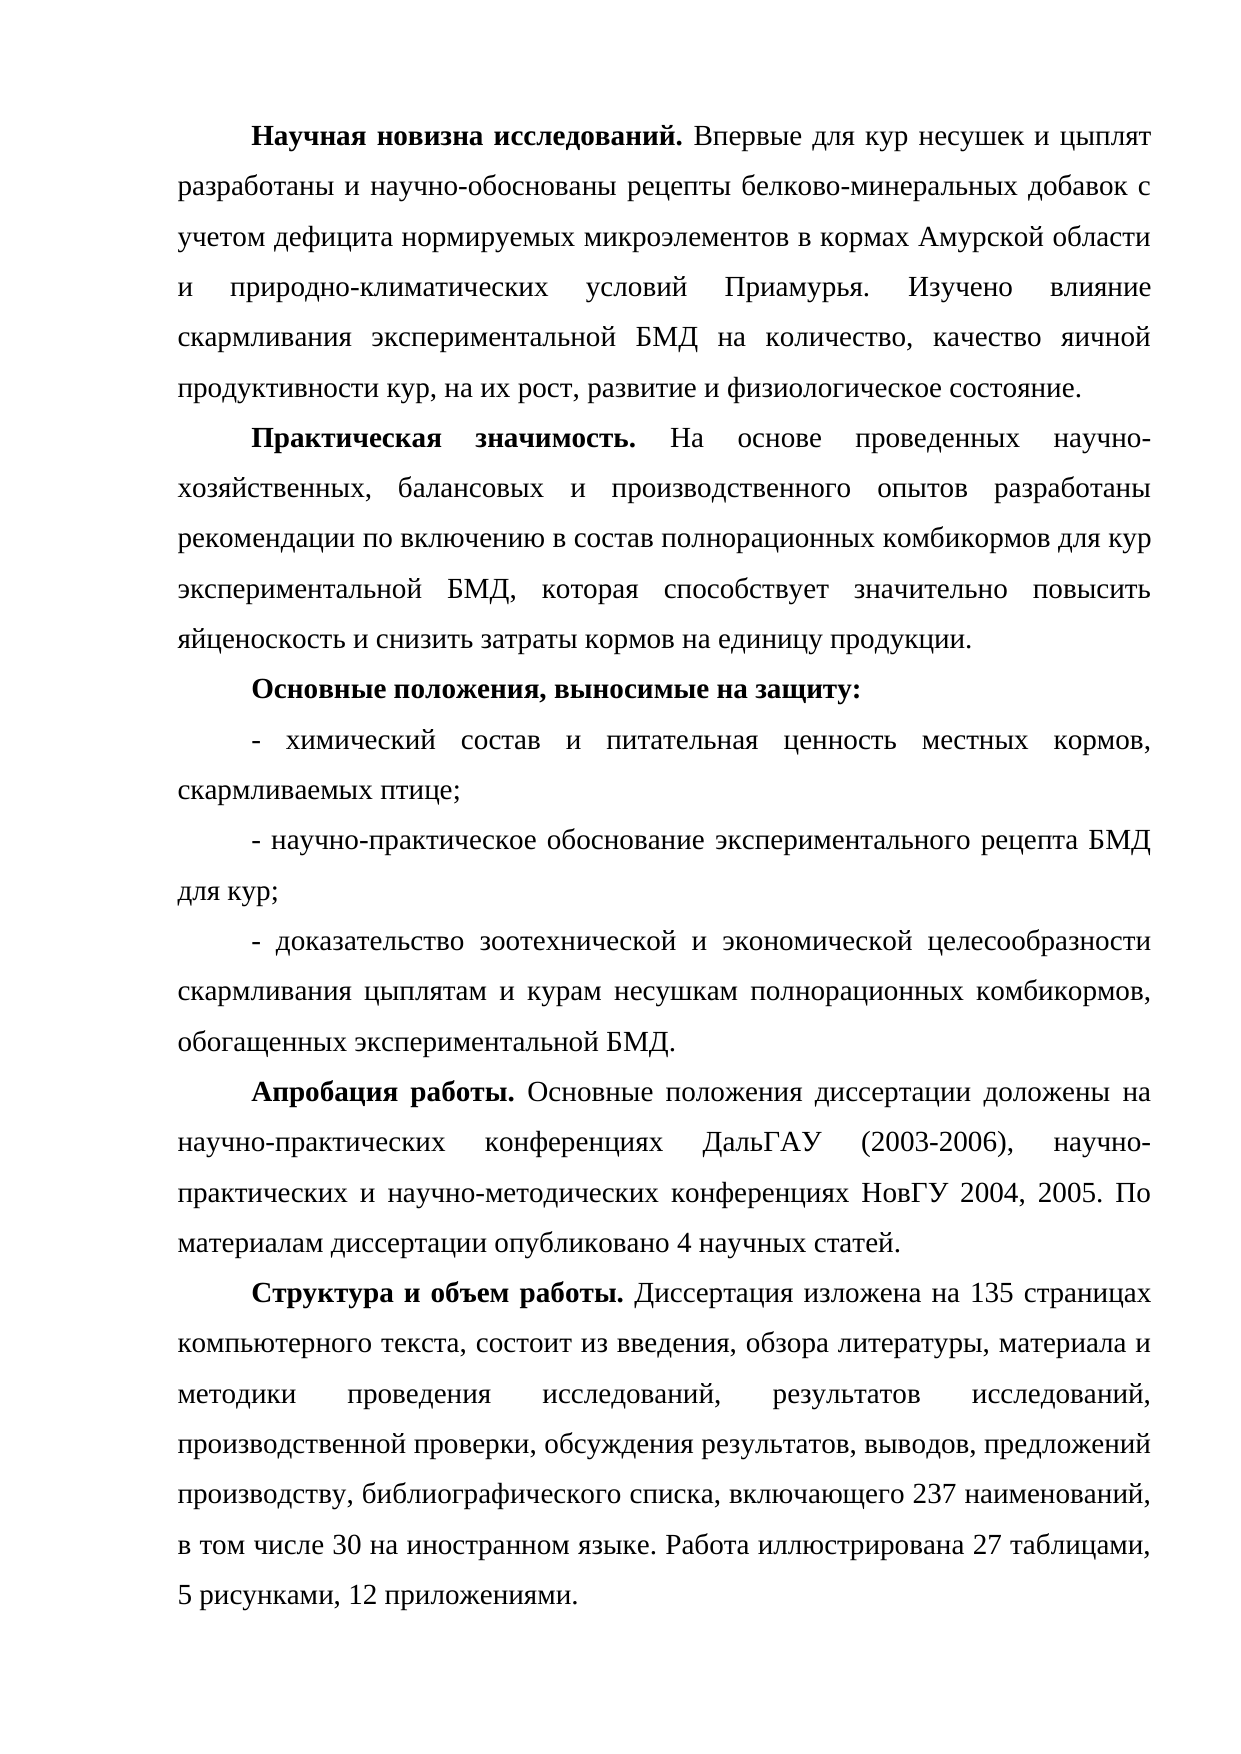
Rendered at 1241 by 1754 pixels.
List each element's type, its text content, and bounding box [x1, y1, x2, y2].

text Основные положения, выносимые на защиту: [177, 672, 1152, 705]
list Научная новизна исследований. Впервые для кур несушек и цыплят разработаны и научно-обоснованы рецепты белково-минеральных добавок с учетом дефицита нормируемых микроэлементов в кормах Амурской области и природно-климатических условий Приамурья. Изучено влияние скармливания экспериментальной БМД на количество, качество яичной продуктивности кур, на их рост, развитие и физиологическое состояние. [177, 118, 1152, 403]
text Структура и объем работы. Диссертация изложена на 135 страницах компьютерного текста, состоит из введения, обзора литературы, материала и методики проведения исследований, результатов исследований, производственной проверки, обсуждения результатов, выводов, предложений производству, библиографического списка, включающего 237 наименований, в том числе 30 на иностранном языке. Работа иллюстрирована 27 таблицами, 5 рисунками, 12 приложениями. [177, 1275, 1152, 1611]
text - доказательство зоотехнической и экономической целесообразности скармливания цыплятам и курам несушкам полнорационных комбикормов, обогащенных экспериментальной БМД. [177, 923, 1152, 1057]
text - научно-практическое обоснование экспериментального рецепта БМД для кур; [177, 822, 1152, 906]
text Практическая значимость. На основе проведенных научно-хозяйственных, балансовых и производственного опытов разработаны рекомендации по включению в состав полнорационных комбикормов для кур экспериментальной БМД, которая способствует значительно повысить яйценоскость и снизить затраты кормов на единицу продукции. [177, 420, 1152, 655]
text Апробация работы. Основные положения диссертации доложены на научно-практических конференциях ДальГАУ (2003-2006), научно-практических и научно-методических конференциях НовГУ 2004, 2005. По материалам диссертации опубликовано 4 научных статей. [177, 1074, 1152, 1258]
text - химический состав и питательная ценность местных кормов, скармливаемых птице; [177, 722, 1152, 806]
